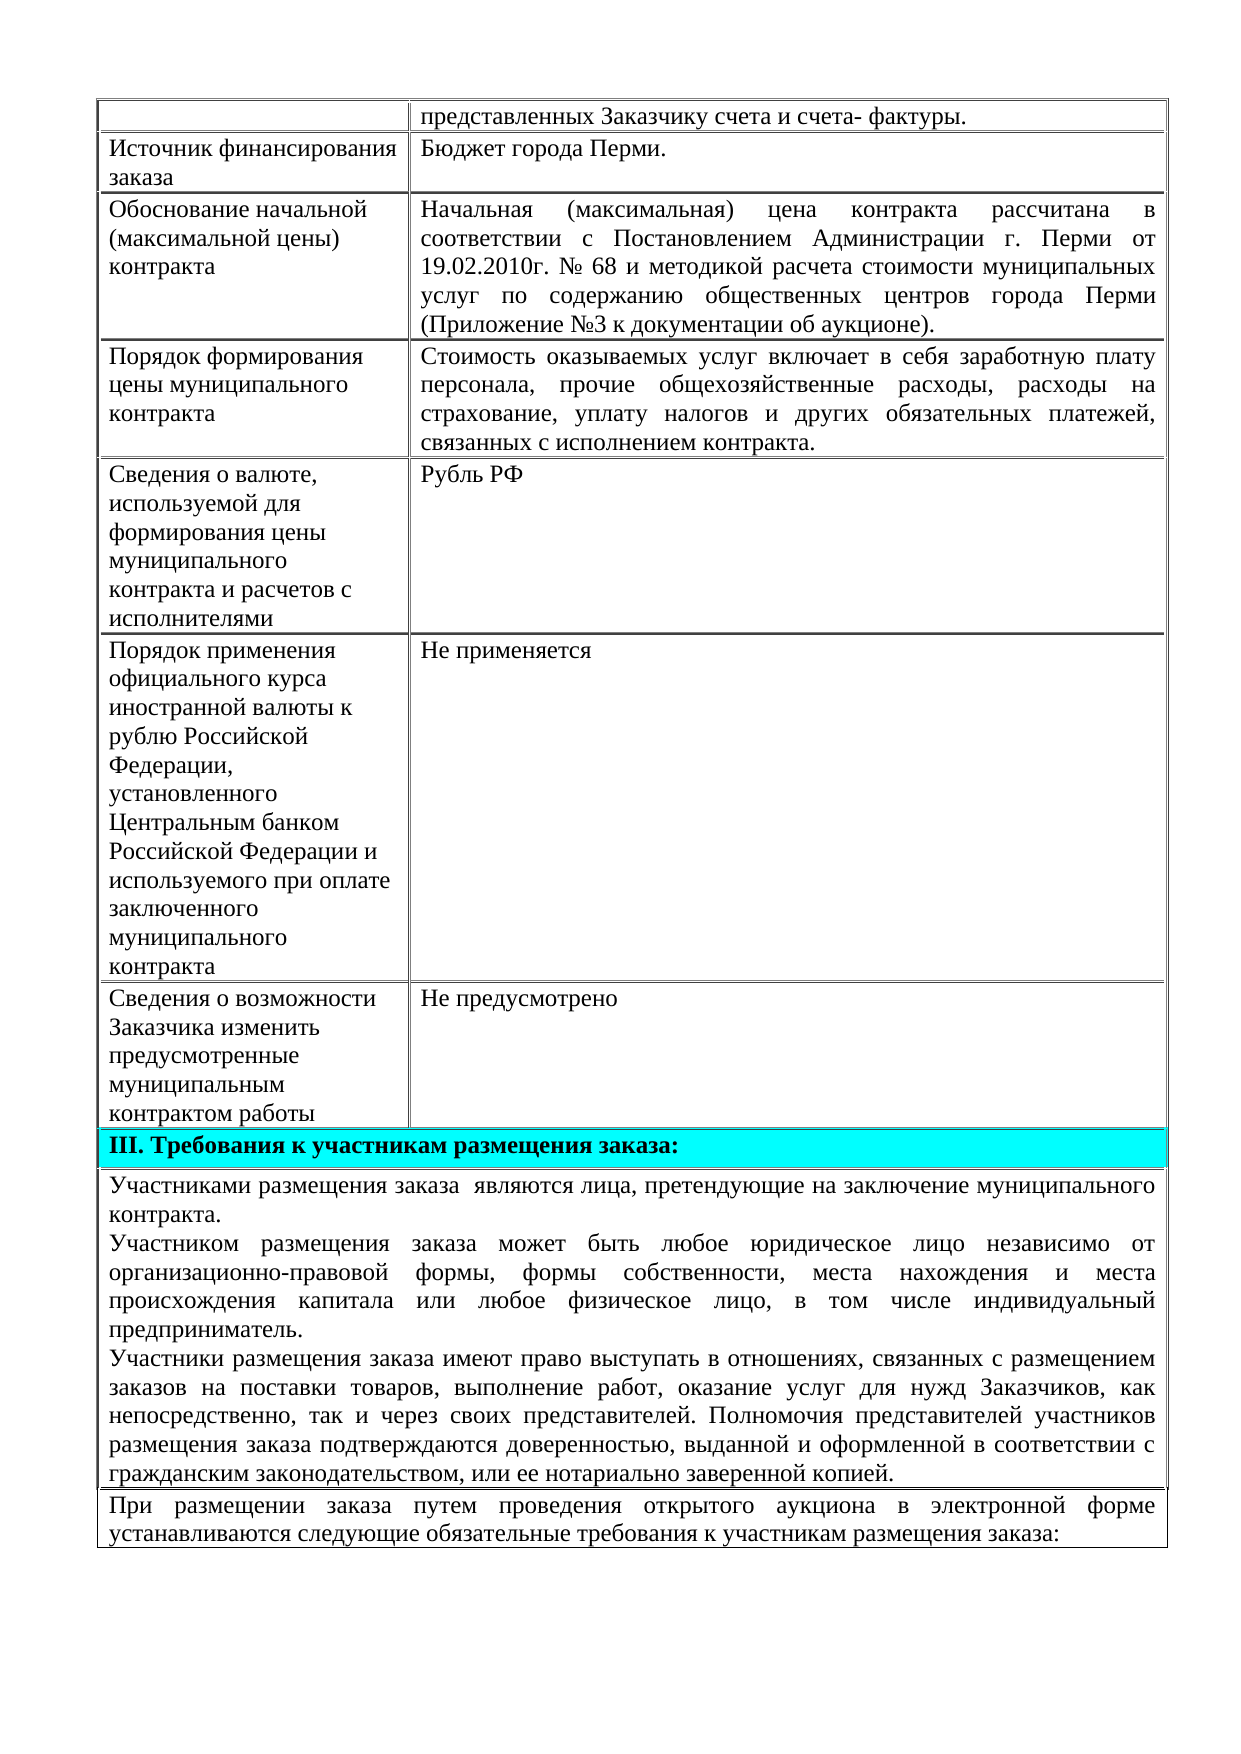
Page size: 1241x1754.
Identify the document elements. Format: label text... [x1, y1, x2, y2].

table_cell III. Требования к участникам размещения заказа: [99, 1127, 1166, 1167]
table_cell Обоснование начальной (максимальной цены) контракта [97, 191, 408, 338]
table_cell Начальная (максимальная) цена контракта рассчитана в соответствии с Постановлением Администрации г. Перми от 19.02.2010г. № 68 и методикой расчета стоимости муниципальных услуг по содержанию общественных центров города Перми (Приложение №3 к документации об аукционе). [411, 191, 1168, 338]
table_cell Рубль РФ [411, 456, 1166, 632]
table_cell Источник финансирования заказа [99, 130, 408, 191]
table_cell Участниками размещения заказа являются лица, претендующие на заключение муниципального контракта. Участником размещения заказа может быть любое юридическое лицо независимо от организационно-правовой формы, формы собственности, места нахождения и места происхождения капитала или любое физическое лицо, в том числе индивидуальный предприниматель. Участники размещения заказа имеют право выступать в отношениях, связанных с размещением заказов на поставки товаров, выполнение работ, оказание услуг для нужд Заказчиков, как непосредственно, так и через своих представителей. Полномочия представителей участников размещения заказа подтверждаются доверенностью, выданной и оформленной в соответствии с гражданским законодательством, или ее нотариально заверенной копией. [99, 1167, 1166, 1487]
table_cell Порядок формирования цены муниципального контракта [99, 338, 408, 456]
table_cell Порядок применения официального курса иностранной валюты к рублю Российской Федерации, установленного Центральным банком Российской Федерации и используемого при оплате заключенного муниципального контракта [99, 632, 408, 980]
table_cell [99, 101, 409, 130]
table_cell Сведения о валюте, используемой для формирования цены муниципального контракта и расчетов с исполнителями [99, 456, 408, 632]
table_cell Стоимость оказываемых услуг включает в себя заработную плату персонала, прочие общехозяйственные расходы, расходы на страхование, уплату налогов и других обязательных платежей, связанных с исполнением контракта. [411, 338, 1166, 456]
table_cell Не предусмотрено [411, 980, 1166, 1127]
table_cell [409, 99, 1166, 130]
table_cell Бюджет города Перми. [411, 130, 1166, 191]
table_cell При размещении заказа путем проведения открытого аукциона в электронной форме устанавливаются следующие обязательные требования к участникам размещения заказа: [98, 1487, 1167, 1547]
table_cell Сведения о возможности Заказчика изменить предусмотренные муниципальным контрактом работы [99, 980, 408, 1127]
table_cell Не применяется [411, 632, 1166, 980]
